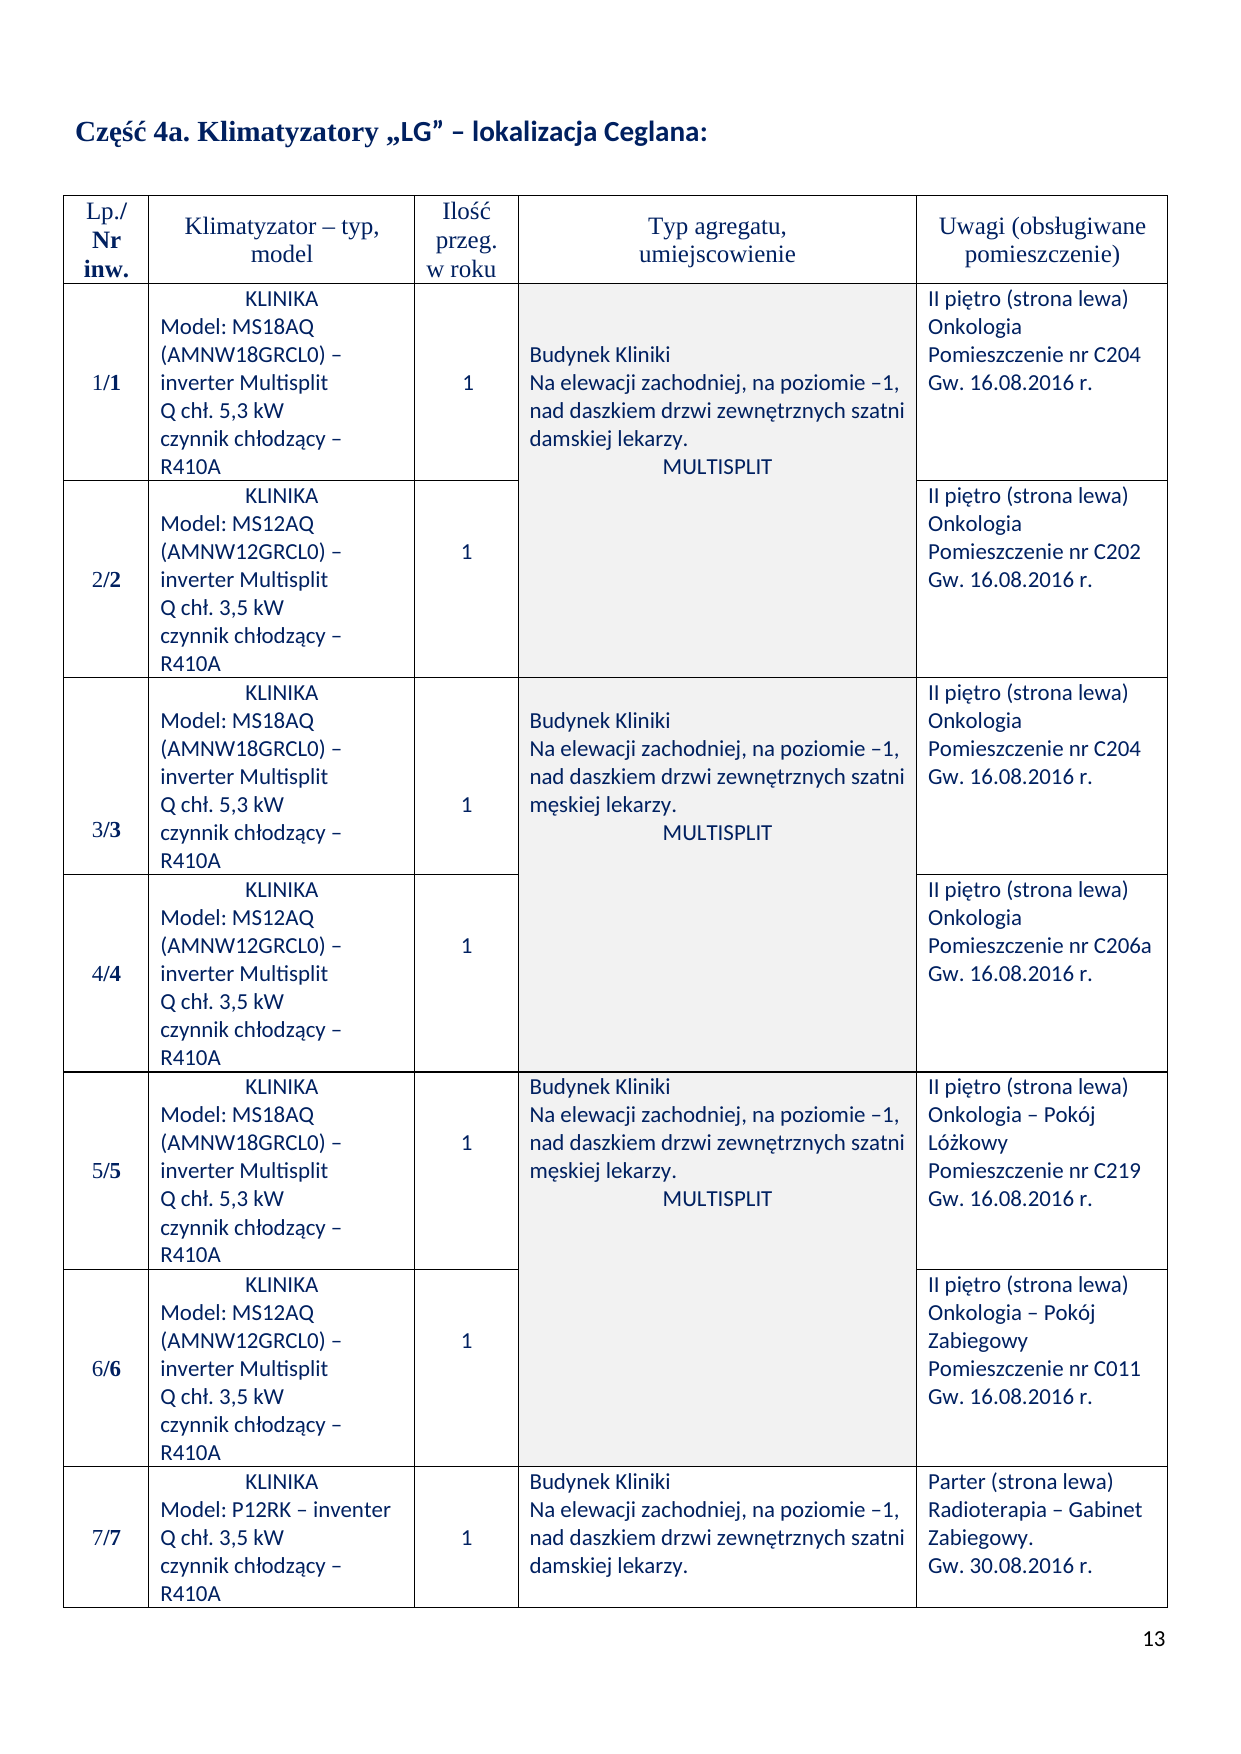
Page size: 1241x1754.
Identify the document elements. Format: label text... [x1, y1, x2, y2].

table_cell Budynek Kliniki Na elewacji zachodniej, na poziomie –1, nad daszkiem drzwi zewnętrznych szatni damskiej lekarzy. [519, 1467, 916, 1607]
table_cell KLINIKA Model: MS12AQ (AMNW12GRCL0) – inverter Multisplit Q chł. 3,5 kW czynnik chłodzący – R410A [149, 1270, 414, 1466]
table_cell [519, 1269, 916, 1466]
table_cell Budynek Kliniki Na elewacji zachodniej, na poziomie –1, nad daszkiem drzwi zewnętrznych szatni damskiej lekarzy. MULTISPLIT [519, 284, 916, 480]
table_cell II piętro (strona lewa) Onkologia – Pokój Zabiegowy Pomieszczenie nr C011 Gw. 16.08.2016 r. [917, 1270, 1167, 1466]
table_cell KLINIKA Model: MS18AQ (AMNW18GRCL0) – inverter Multisplit Q chł. 5,3 kW czynnik chłodzący – R410A [149, 284, 414, 480]
table_cell [519, 480, 916, 677]
table_cell 7/7 [64, 1467, 148, 1607]
table_cell 3/3 [64, 678, 148, 874]
table_cell 2/2 [64, 481, 148, 677]
table_cell II piętro (strona lewa) Onkologia Pomieszczenie nr C204 Gw. 16.08.2016 r. [917, 678, 1167, 874]
table_cell 4/4 [64, 875, 148, 1071]
table_cell 1 [415, 875, 518, 1071]
table_header Typ agregatu, umiejscowienie [519, 196, 916, 283]
table_cell KLINIKA Model: MS18AQ (AMNW18GRCL0) – inverter Multisplit Q chł. 5,3 kW czynnik chłodzący – R410A [149, 678, 414, 874]
table_cell 1 [415, 1467, 518, 1607]
table_cell II piętro (strona lewa) Onkologia Pomieszczenie nr C204 Gw. 16.08.2016 r. [917, 284, 1167, 480]
table_cell 6/6 [64, 1270, 148, 1466]
table_cell II piętro (strona lewa) Onkologia Pomieszczenie nr C206a Gw. 16.08.2016 r. [917, 875, 1167, 1071]
table_cell Budynek Kliniki Na elewacji zachodniej, na poziomie –1, nad daszkiem drzwi zewnętrznych szatni męskiej lekarzy. MULTISPLIT [519, 1073, 916, 1269]
table_cell 1 [415, 1270, 518, 1466]
table_header Lp./ Nr inw. [64, 196, 148, 283]
text Część 4a. Klimatyzatory „LG” – lokalizacja Ceglana: [75, 113, 1165, 149]
table_cell Budynek Kliniki Na elewacji zachodniej, na poziomie –1, nad daszkiem drzwi zewnętrznych szatni męskiej lekarzy. MULTISPLIT [519, 678, 916, 874]
table_cell 1 [415, 481, 518, 677]
table_cell II piętro (strona lewa) Onkologia Pomieszczenie nr C202 Gw. 16.08.2016 r. [917, 481, 1167, 677]
table_cell KLINIKA Model: MS18AQ (AMNW18GRCL0) – inverter Multisplit Q chł. 5,3 kW czynnik chłodzący – R410A [149, 1073, 414, 1269]
table_header Klimatyzator – typ, model [149, 196, 414, 283]
table_cell [519, 874, 916, 1071]
table_header Uwagi (obsługiwane pomieszczenie) [917, 196, 1167, 283]
table_cell 1 [415, 284, 518, 480]
table_cell 1 [415, 1073, 518, 1269]
table_cell KLINIKA Model: MS12AQ (AMNW12GRCL0) – inverter Multisplit Q chł. 3,5 kW czynnik chłodzący – R410A [149, 481, 414, 677]
table_cell KLINIKA Model: P12RK – inventer Q chł. 3,5 kW czynnik chłodzący – R410A [149, 1467, 414, 1607]
table_cell Parter (strona lewa) Radioterapia – Gabinet Zabiegowy. Gw. 30.08.2016 r. [917, 1467, 1167, 1607]
table_cell 1 [415, 678, 518, 874]
table_cell 5/5 [64, 1073, 148, 1269]
table_cell II piętro (strona lewa) Onkologia – Pokój Lóżkowy Pomieszczenie nr C219 Gw. 16.08.2016 r. [917, 1073, 1167, 1269]
table_cell 1/1 [64, 284, 148, 480]
table_header Ilość przeg. w roku [415, 196, 518, 283]
table_cell KLINIKA Model: MS12AQ (AMNW12GRCL0) – inverter Multisplit Q chł. 3,5 kW czynnik chłodzący – R410A [149, 875, 414, 1071]
